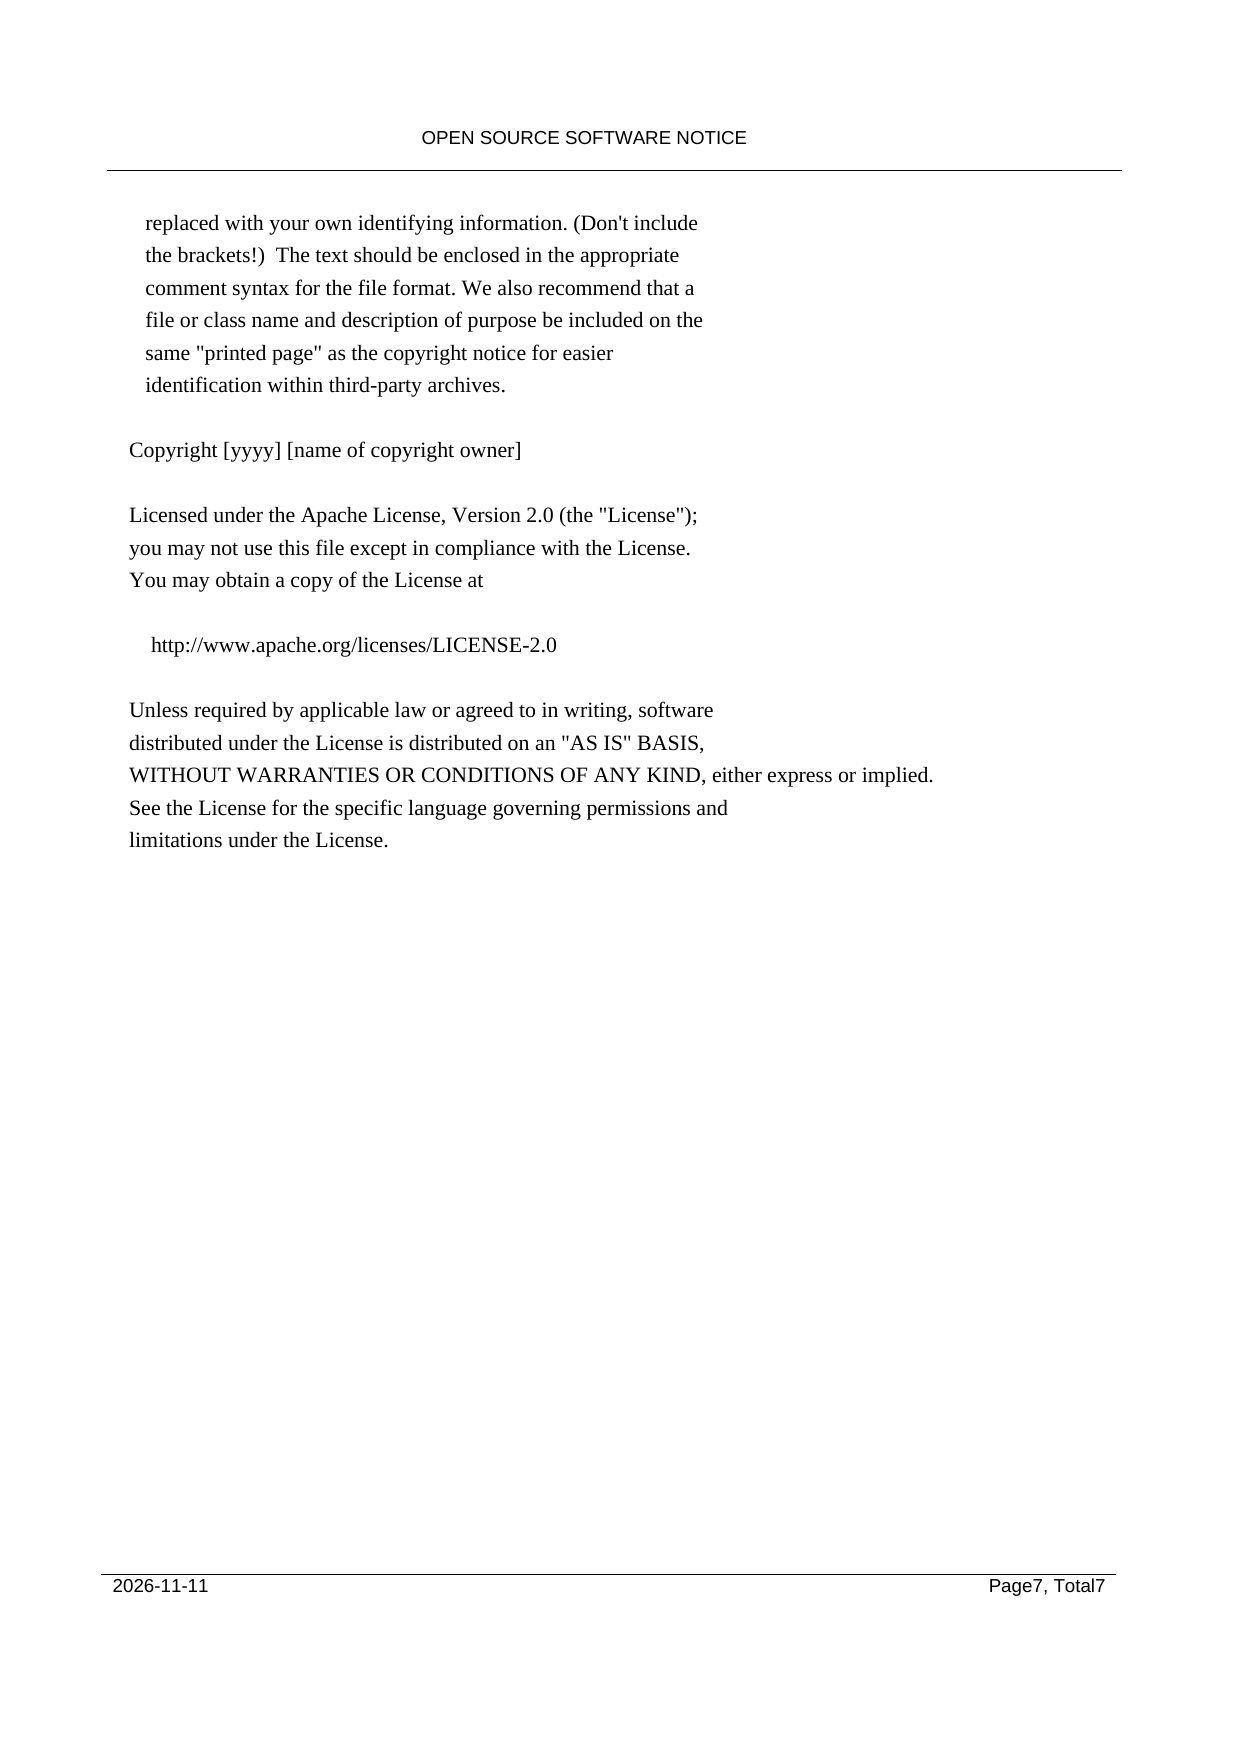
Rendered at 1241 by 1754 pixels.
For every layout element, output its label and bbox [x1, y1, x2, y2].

text [112, 206, 1128, 856]
